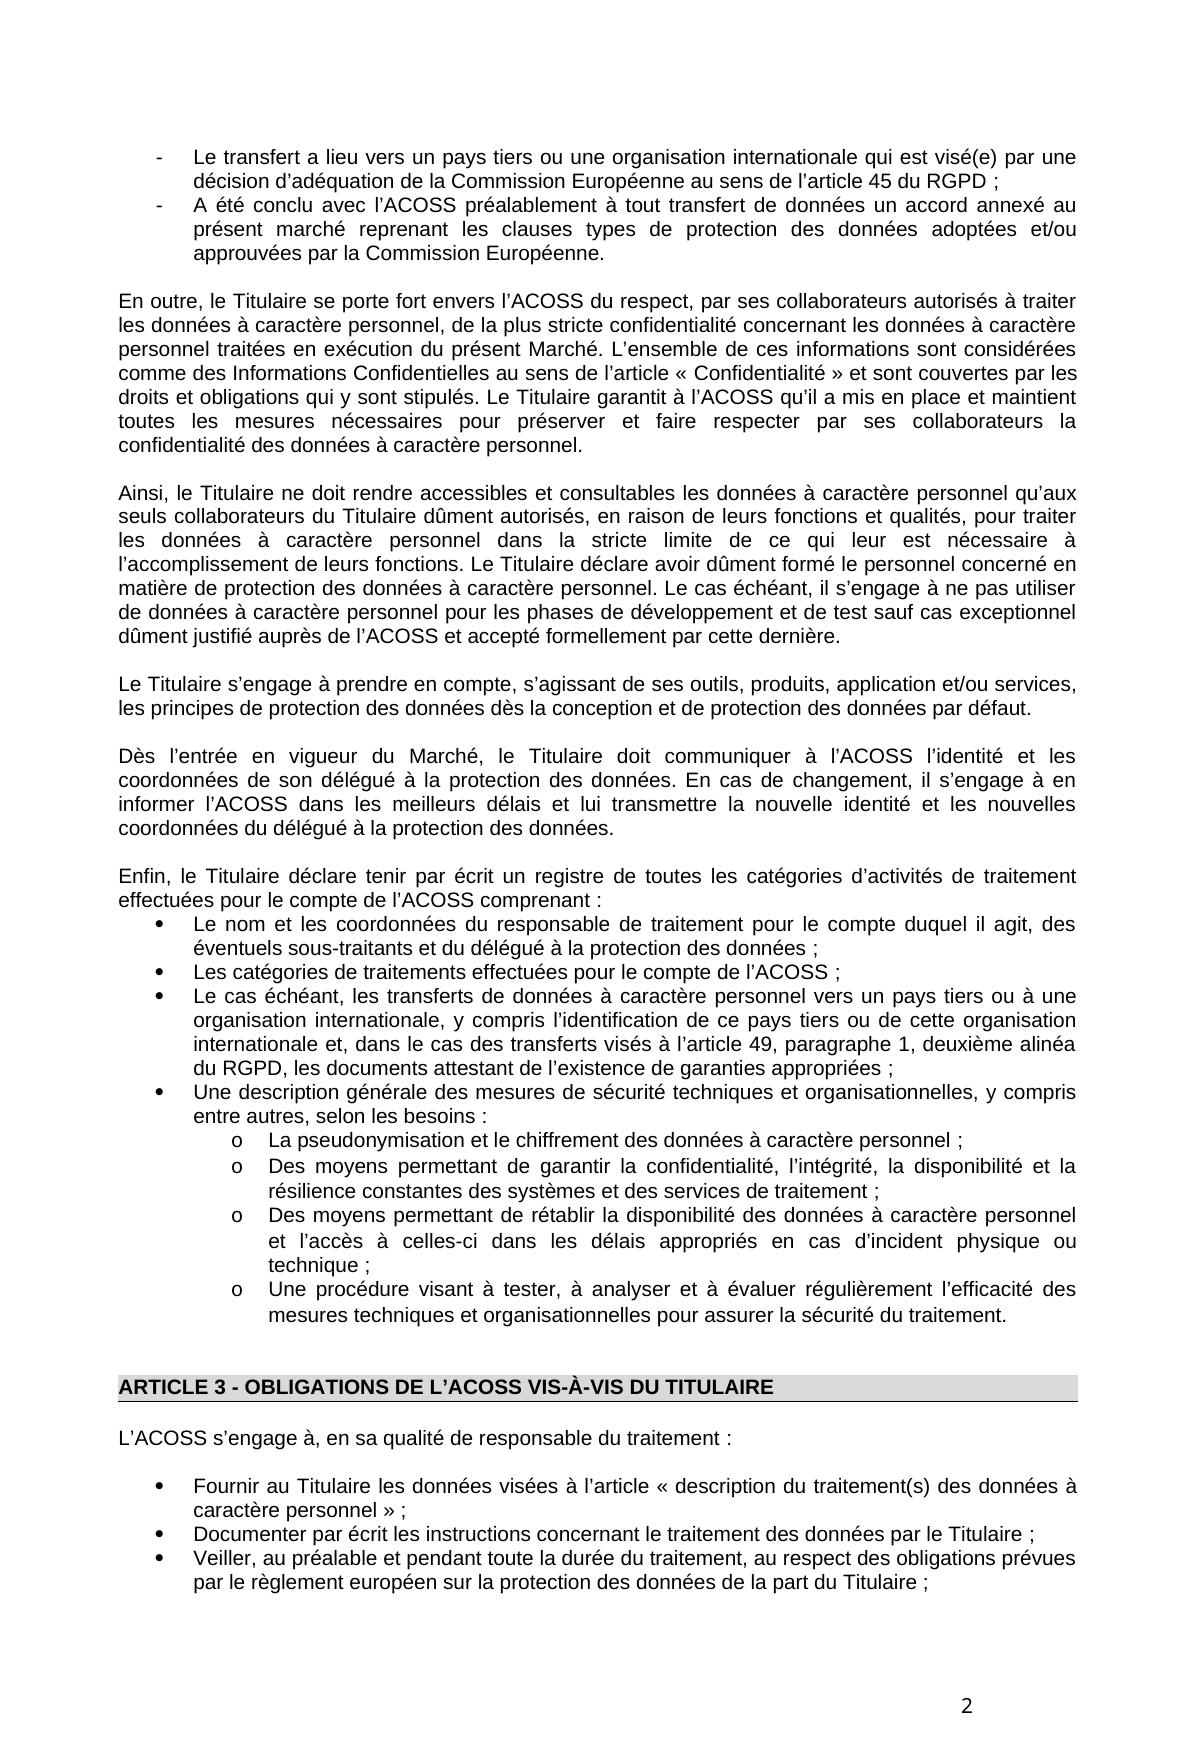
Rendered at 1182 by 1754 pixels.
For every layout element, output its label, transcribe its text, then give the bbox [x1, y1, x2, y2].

text Enfin, le Titulaire déclare tenir par écrit un registre de toutes les catégories d’activités de traitement effectuées pour le compte de l’ACOSS comprenant : [118, 864, 1078, 912]
list Une description générale des mesures de sécurité techniques et organisationnelles, y compris entre autres, selon les besoins : [156, 1079, 1078, 1128]
text Dès l’entrée en vigueur du Marché, le Titulaire doit communiquer à l’ACOSS l’identité et les coordonnées de son délégué à la protection des données. En cas de changement, il s’engage à en informer l’ACOSS dans les meilleurs délais et lui transmettre la nouvelle identité et les nouvelles coordonnées du délégué à la protection des données. [118, 744, 1078, 840]
list Une procédure visant à tester, à analyser et à évaluer régulièrement l’efficacité des mesures techniques et organisationnelles pour assurer la sécurité du traitement. [231, 1277, 1078, 1327]
list Des moyens permettant de garantir la confidentialité, l’intégrité, la disponibilité et la résilience constantes des systèmes et des services de traitement ; [231, 1153, 1078, 1203]
list Veiller, au préalable et pendant toute la durée du traitement, au respect des obligations prévues par le règlement européen sur la protection des données de la part du Titulaire ; [156, 1546, 1078, 1594]
text Ainsi, le Titulaire ne doit rendre accessibles et consultables les données à caractère personnel qu’aux seuls collaborateurs du Titulaire dûment autorisés, en raison de leurs fonctions et qualités, pour traiter les données à caractère personnel dans la stricte limite de ce qui leur est nécessaire à l’accomplissement de leurs fonctions. Le Titulaire déclare avoir dûment formé le personnel concerné en matière de protection des données à caractère personnel. Le cas échéant, il s’engage à ne pas utiliser de données à caractère personnel pour les phases de développement et de test sauf cas exceptionnel dûment justifié auprès de l’ACOSS et accepté formellement par cette dernière. [118, 480, 1078, 648]
text Le Titulaire s’engage à prendre en compte, s’agissant de ses outils, produits, application et/ou services, les principes de protection des données dès la conception et de protection des données par défaut. [118, 672, 1078, 720]
list Les catégories de traitements effectuées pour le compte de l’ACOSS ; [156, 959, 1078, 984]
list Fournir au Titulaire les données visées à l’article « description du traitement(s) des données à caractère personnel » ; [156, 1474, 1078, 1522]
list La pseudonymisation et le chiffrement des données à caractère personnel ; [231, 1128, 1078, 1153]
text Article 3 - Obligations de l’ACOSS vis-à-vis du Titulaire [118, 1375, 1078, 1401]
text En outre, le Titulaire se porte fort envers l’ACOSS du respect, par ses collaborateurs autorisés à traiter les données à caractère personnel, de la plus stricte confidentialité concernant les données à caractère personnel traitées en exécution du présent Marché. L’ensemble de ces informations sont considérées comme des Informations Confidentielles au sens de l’article « Confidentialité » et sont couvertes par les droits et obligations qui y sont stipulés. Le Titulaire garantit à l’ACOSS qu’il a mis en place et maintient toutes les mesures nécessaires pour préserver et faire respecter par ses collaborateurs la confidentialité des données à caractère personnel. [118, 289, 1078, 456]
list Le nom et les coordonnées du responsable de traitement pour le compte duquel il agit, des éventuels sous-traitants et du délégué à la protection des données ; [156, 912, 1078, 959]
list Des moyens permettant de rétablir la disponibilité des données à caractère personnel et l’accès à celles-ci dans les délais appropriés en cas d’incident physique ou technique ; [231, 1203, 1078, 1277]
list Le transfert a lieu vers un pays tiers ou une organisation internationale qui est visé(e) par une décision d’adéquation de la Commission Européenne au sens de l’article 45 du RGPD ; [156, 145, 1078, 193]
list Documenter par écrit les instructions concernant le traitement des données par le Titulaire ; [156, 1522, 1078, 1546]
list Le cas échéant, les transferts de données à caractère personnel vers un pays tiers ou à une organisation internationale, y compris l’identification de ce pays tiers ou de cette organisation internationale et, dans le cas des transferts visés à l’article 49, paragraphe 1, deuxième alinéa du RGPD, les documents attestant de l’existence de garanties appropriées ; [156, 984, 1078, 1079]
text L’ACOSS s’engage à, en sa qualité de responsable du traitement : [118, 1426, 1078, 1450]
list A été conclu avec l’ACOSS préalablement à tout transfert de données un accord annexé au présent marché reprenant les clauses types de protection des données adoptées et/ou approuvées par la Commission Européenne. [156, 193, 1078, 265]
